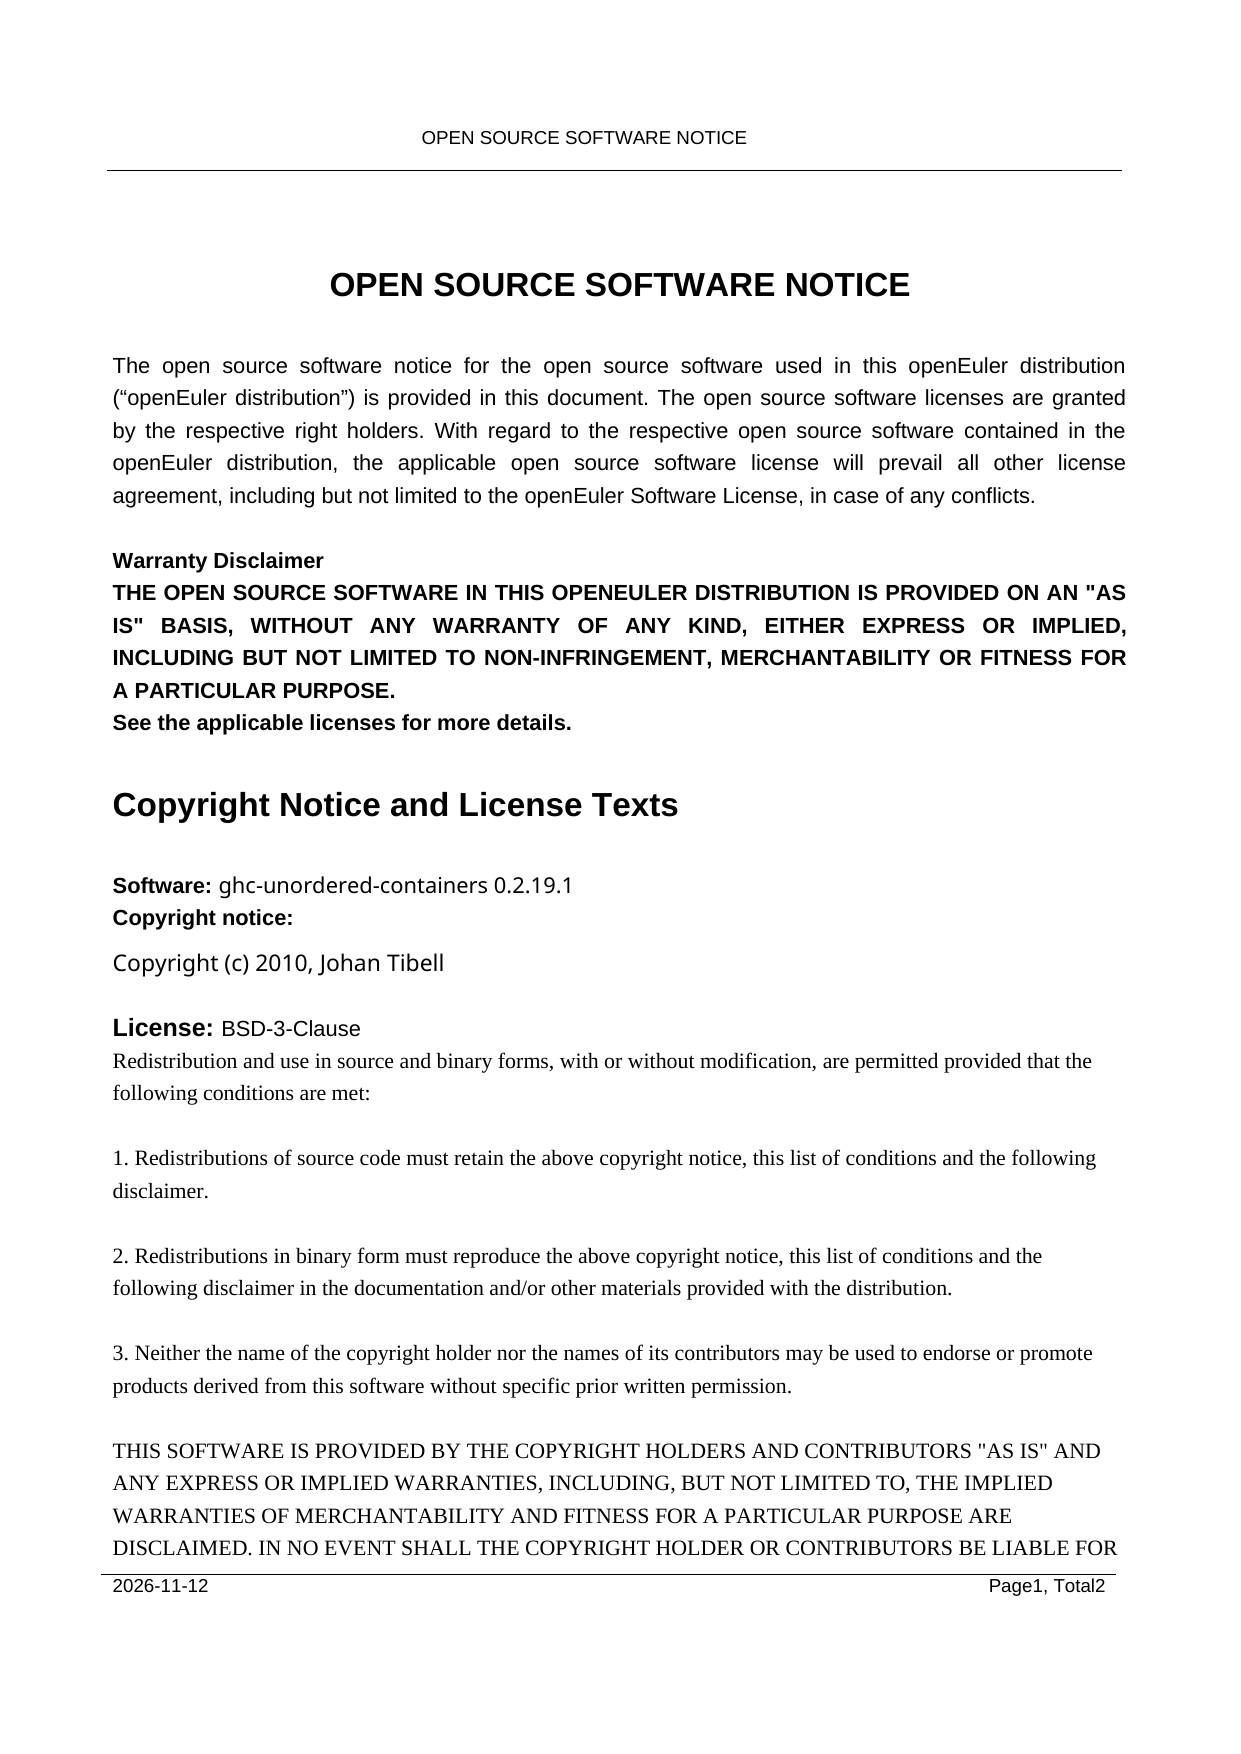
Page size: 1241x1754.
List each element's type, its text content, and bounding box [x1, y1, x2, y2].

text Warranty Disclaimer [112, 544, 1128, 576]
text The open source software notice for the open source software used in this openEuler distribution (“openEuler distribution”) is provided in this document. The open source software licenses are granted by the respective right holders. With regard to the respective open source software contained in the openEuler distribution, the applicable open source software license will prevail all other license agreement, including but not limited to the openEuler Software License, in case of any conflicts. [112, 349, 1128, 511]
text THE OPEN SOURCE SOFTWARE IN THIS OPENEULER DISTRIBUTION IS PROVIDED ON AN "AS IS" BASIS, WITHOUT ANY WARRANTY OF ANY KIND, EITHER EXPRESS OR IMPLIED, INCLUDING BUT NOT LIMITED TO NON-INFRINGEMENT, MERCHANTABILITY OR FITNESS FOR A PARTICULAR PURPOSE. See the applicable licenses for more details. [112, 576, 1128, 739]
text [112, 1044, 1128, 1564]
text Copyright (c) 2010, Johan Tibell [112, 947, 1128, 1012]
title Software: ghc-unordered-containers 0.2.19.1 [112, 869, 1128, 901]
text License: BSD-3-Clause [112, 1012, 1128, 1044]
text OPEN SOURCE SOFTWARE NOTICE [112, 251, 1128, 316]
text Copyright notice: [112, 901, 1128, 934]
text Copyright Notice and License Texts [112, 771, 1128, 836]
